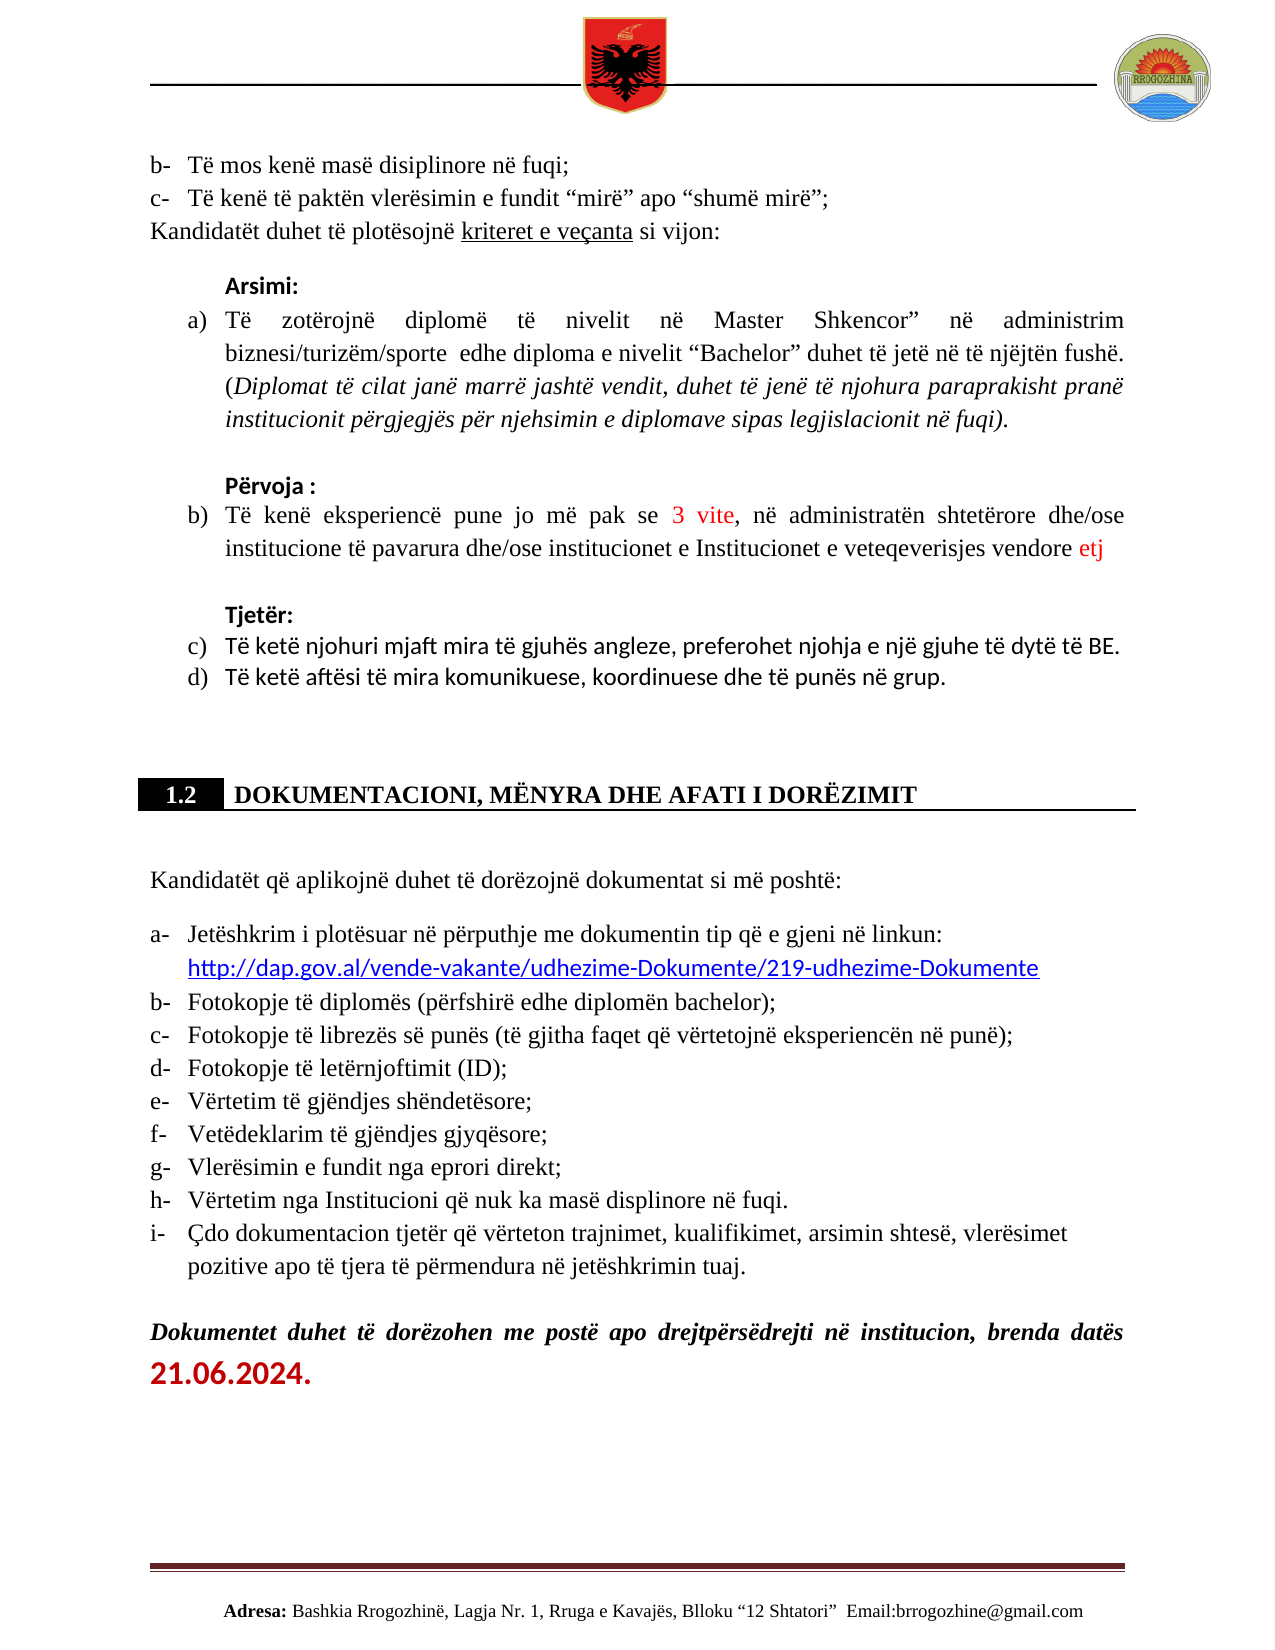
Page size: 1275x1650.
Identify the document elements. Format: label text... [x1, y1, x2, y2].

picture [582, 17, 668, 114]
picture [1114, 34, 1211, 122]
text Kandidatët duhet të plotësojnë kriteret e veçanta si vijon: [150, 216, 1125, 245]
list Vlerësimin e fundit nga eprori direkt; [150, 1152, 1125, 1181]
list Fotokopje të librezës së punës (të gjitha faqet që vërtetojnë eksperiencën në punë); [150, 1020, 1125, 1048]
list Fotokopje të letërnjoftimit (ID); [150, 1053, 1125, 1081]
text Tjetër: [150, 599, 1125, 630]
text Kandidatët që aplikojnë duhet të dorëzojnë dokumentat si më poshtë: [150, 865, 1125, 893]
list Vërtetim nga Institucioni që nuk ka masë displinore në fuqi. [150, 1185, 1125, 1213]
table_header 1.2 [140, 780, 222, 809]
list Të ketë aftësi të mira komunikuese, koordinuese dhe të punës në grup. [187, 661, 1125, 691]
text Dokumentet duhet të dorëzohen me postë apo drejtpërsëdrejti në institucion, brenda datës 21.06.2024. [150, 1317, 1125, 1392]
list Të kenë të paktën vlerësimin e fundit “mirë” apo “shumë mirë”; [150, 183, 1125, 212]
list Jetëshkrim i plotësuar në përputhje me dokumentin tip që e gjeni në linkun: [150, 919, 1125, 947]
list Fotokopje të diplomës (përfshirë edhe diplomën bachelor); [150, 987, 1125, 1015]
list Të mos kenë masë disiplinore në fuqi; [150, 150, 1125, 179]
list Të kenë eksperiencë pune jo më pak se 3 vite, në administratën shtetërore dhe/ose institucione të pavarura dhe/ose institucionet e Institucionet e veteqeverisjes vendore etj [187, 501, 1125, 562]
list Vërtetim të gjëndjes shëndetësore; [150, 1086, 1125, 1114]
list Të zotërojnë diplomë të nivelit në Master Shkencor” në administrim biznesi/turizëm/sporte edhe diploma e nivelit “Bachelor” duhet të jetë në të njëjtën fushë.(Diplomat të cilat janë marrë jashtë vendit, duhet të jenë të njohura paraprakisht pranë institucionit përgjegjës për njehsimin e diplomave sipas legjislacionit në fuqi). [187, 305, 1125, 433]
text Arsimi: [150, 270, 1125, 300]
list Të ketë njohuri mjaft mira të gjuhës angleze, preferohet njohja e një gjuhe të dytë të BE. [187, 630, 1125, 661]
list Çdo dokumentacion tjetër që vërteton trajnimet, kualifikimet, arsimin shtesë, vlerësimet pozitive apo të tjera të përmendura në jetëshkrimin tuaj. [150, 1218, 1125, 1279]
table_header DOKUMENTACIONI, MËNYRA DHE AFATI I DORËZIMIT [224, 778, 1136, 809]
text http://dap.gov.al/vende-vakante/udhezime-Dokumente/219-udhezime-Dokumente [187, 952, 1125, 982]
list Vetëdeklarim të gjëndjes gjyqësore; [150, 1119, 1125, 1147]
text Përvoja : [225, 470, 1125, 501]
